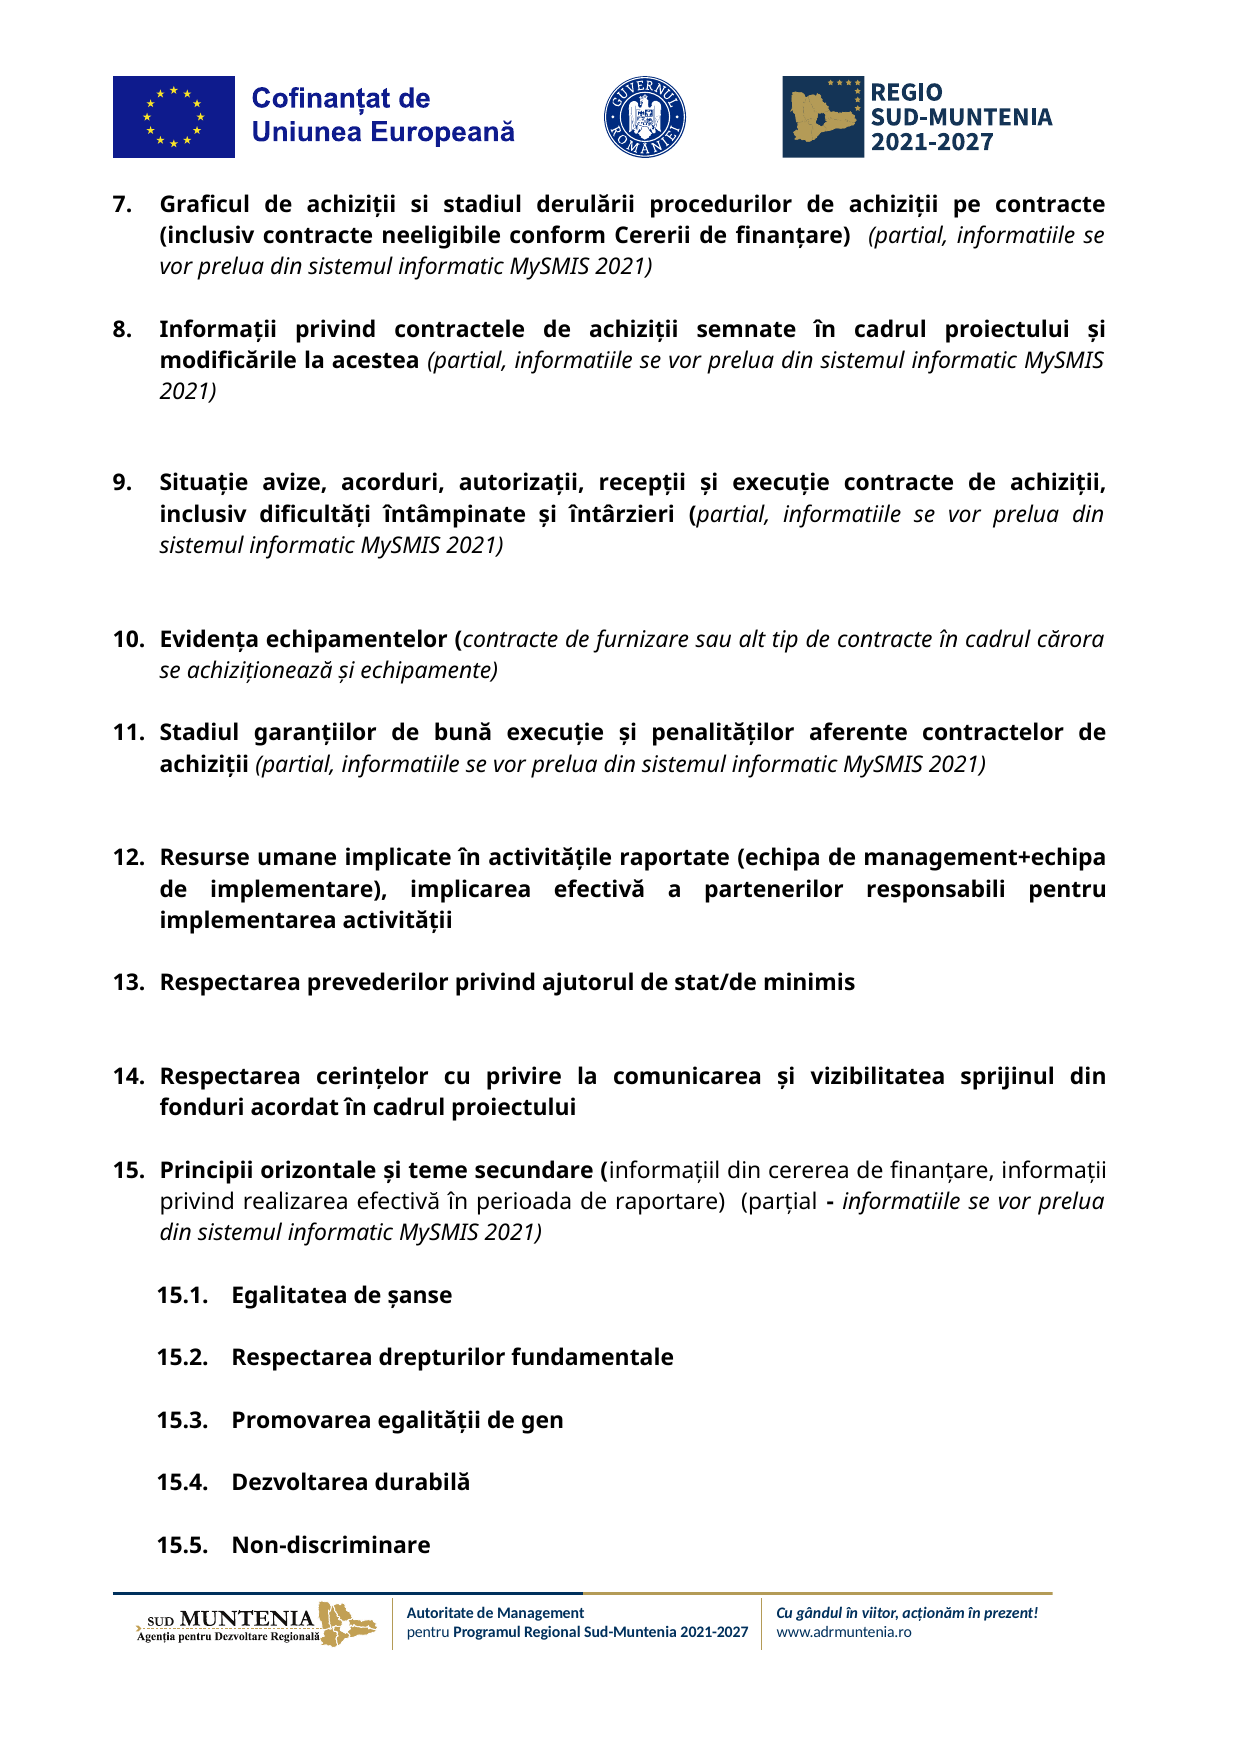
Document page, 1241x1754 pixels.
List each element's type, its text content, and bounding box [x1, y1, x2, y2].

list Dezvoltarea durabilă [156, 1466, 1107, 1497]
list Egalitatea de șanse [156, 1279, 1107, 1310]
list Non-discriminare [156, 1529, 1107, 1560]
list Stadiul garanțiilor de bună execuție și penalităților aferente contractelor de achiziții (partial, informatiile se vor prelua din sistemul informatic MySMIS 2021) [112, 716, 1107, 779]
list Respectarea prevederilor privind ajutorul de stat/de minimis [112, 966, 1107, 997]
list Resurse umane implicate în activitățile raportate (echipa de management+echipa de implementare), implicarea efectivă a partenerilor responsabili pentru implementarea activității [112, 841, 1107, 935]
list Promovarea egalității de gen [156, 1404, 1107, 1435]
list Graficul de achiziții si stadiul derulării procedurilor de achiziții pe contracte (inclusiv contracte neeligibile conform Cererii de finanțare) (partial, informatiile se vor prelua din sistemul informatic MySMIS 2021) [112, 187, 1107, 281]
list Evidența echipamentelor (contracte de furnizare sau alt tip de contracte în cadrul cărora se achiziționează și echipamente) [112, 622, 1107, 685]
list Informații privind contractele de achiziții semnate în cadrul proiectului și modificările la acestea (partial, informatiile se vor prelua din sistemul informatic MySMIS 2021) [112, 312, 1107, 406]
list Principii orizontale și teme secundare (informațiil din cererea de finanțare, informații privind realizarea efectivă în perioada de raportare) (parțial - informatiile se vor prelua din sistemul informatic MySMIS 2021) [112, 1154, 1107, 1247]
list Respectarea cerințelor cu privire la comunicarea și vizibilitatea sprijinul din fonduri acordat în cadrul proiectului [112, 1060, 1107, 1122]
list Situație avize, acorduri, autorizații, recepții și execuție contracte de achiziții, inclusiv dificultăți întâmpinate și întârzieri (partial, informatiile se vor prelua din sistemul informatic MySMIS 2021) [112, 466, 1107, 560]
list Respectarea drepturilor fundamentale [156, 1341, 1107, 1372]
